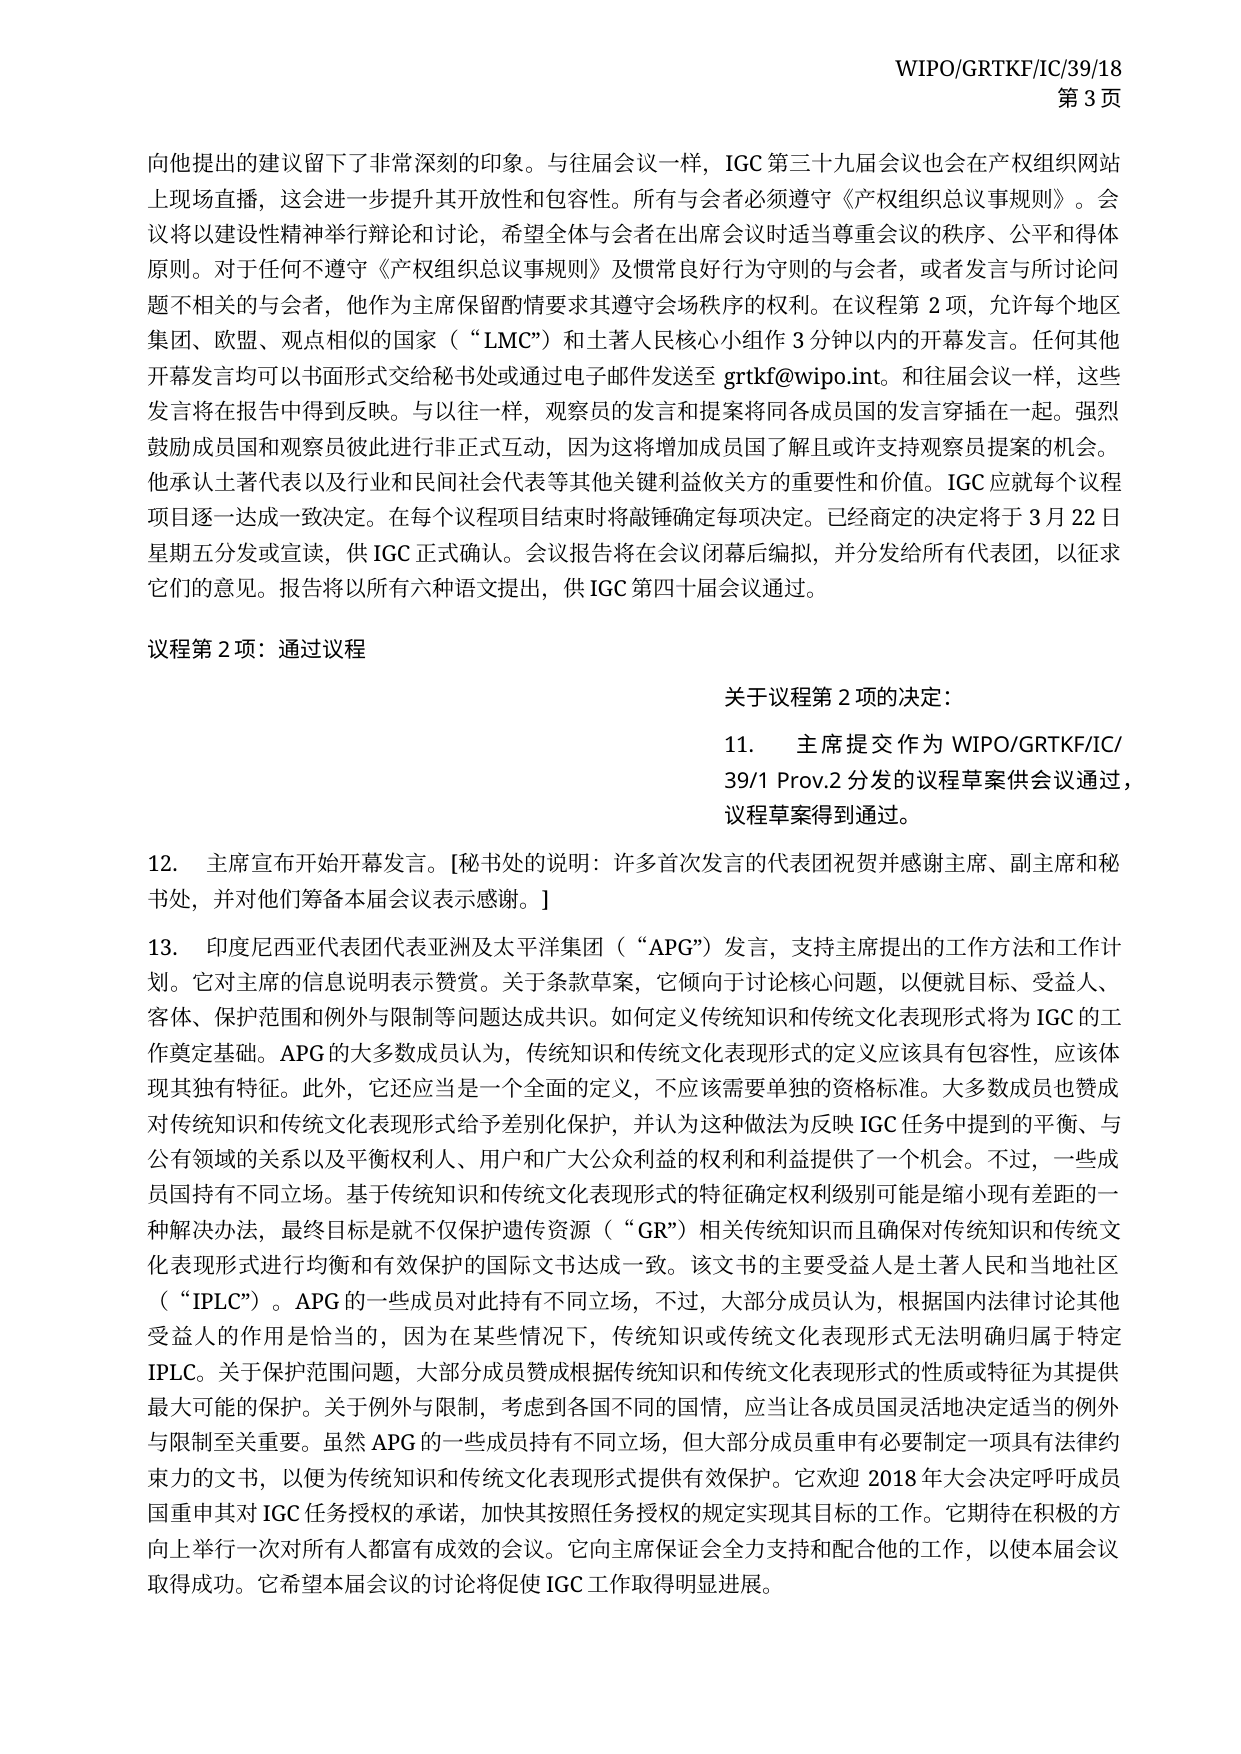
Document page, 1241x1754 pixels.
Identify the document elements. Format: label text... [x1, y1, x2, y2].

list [148, 142, 1122, 603]
list 关于议程第2项的决定： [724, 676, 1122, 711]
list 印度尼西亚代表团代表亚洲及太平洋集团（“APG”）发言，支持主席提出的工作方法和工作计划。它对主席的信息说明表示赞赏。关于条款草案，它倾向于讨论核心问题，以便就目标、受益人、客体、保护范围和例外与限制等问题达成共识。如何定义传统知识和传统文化表现形式将为IGC的工作奠定基础。APG的大多数成员认为，传统知识和传统文化表现形式的定义应该具有包容性，应该体现其独有特征。此外，它还应当是一个全面的定义，不应该需要单独的资格标准。大多数成员也赞成对传统知识和传统文化表现形式给予差别化保护，并认为这种做法为反映IGC任务中提到的平衡、与公有领域的关系以及平衡权利人、用户和广大公众利益的权利和利益提供了一个机会。不过，一些成员国持有不同立场。基于传统知识和传统文化表现形式的特征确定权利级别可能是缩小现有差距的一种解决办法，最终目标是就不仅保护遗传资源（“GR”）相关传统知识而且确保对传统知识和传统文化表现形式进行均衡和有效保护的国际文书达成一致。该文书的主要受益人是土著人民和当地社区（“IPLC”）。APG的一些成员对此持有不同立场，不过，大部分成员认为，根据国内法律讨论其他受益人的作用是恰当的，因为在某些情况下，传统知识或传统文化表现形式无法明确归属于特定IPLC。关于保护范围问题，大部分成员赞成根据传统知识和传统文化表现形式的性质或特征为其提供最大可能的保护。关于例外与限制，考虑到各国不同的国情，应当让各成员国灵活地决定适当的例外与限制至关重要。虽然APG的一些成员持有不同立场，但大部分成员重申有必要制定一项具有法律约束力的文书，以便为传统知识和传统文化表现形式提供有效保护。它欢迎2018年大会决定呼吁成员国重申其对IGC任务授权的承诺，加快其按照任务授权的规定实现其目标的工作。它期待在积极的方向上举行一次对所有人都富有成效的会议。它向主席保证会全力支持和配合他的工作，以使本届会议取得成功。它希望本届会议的讨论将促使IGC工作取得明显进展。 [148, 926, 1122, 1599]
subtitle 议程第2项：通过议程 [148, 628, 1122, 663]
list 主席宣布开始开幕发言。[秘书处的说明：许多首次发言的代表团祝贺并感谢主席、副主席和秘书处，并对他们筹备本届会议表示感谢。] [148, 842, 1122, 913]
list 主席提交作为WIPO/GRTKF/IC/39/‌1 Prov.2分发的议程草案供会议通过，议程草案得到通过。 [724, 724, 1122, 830]
